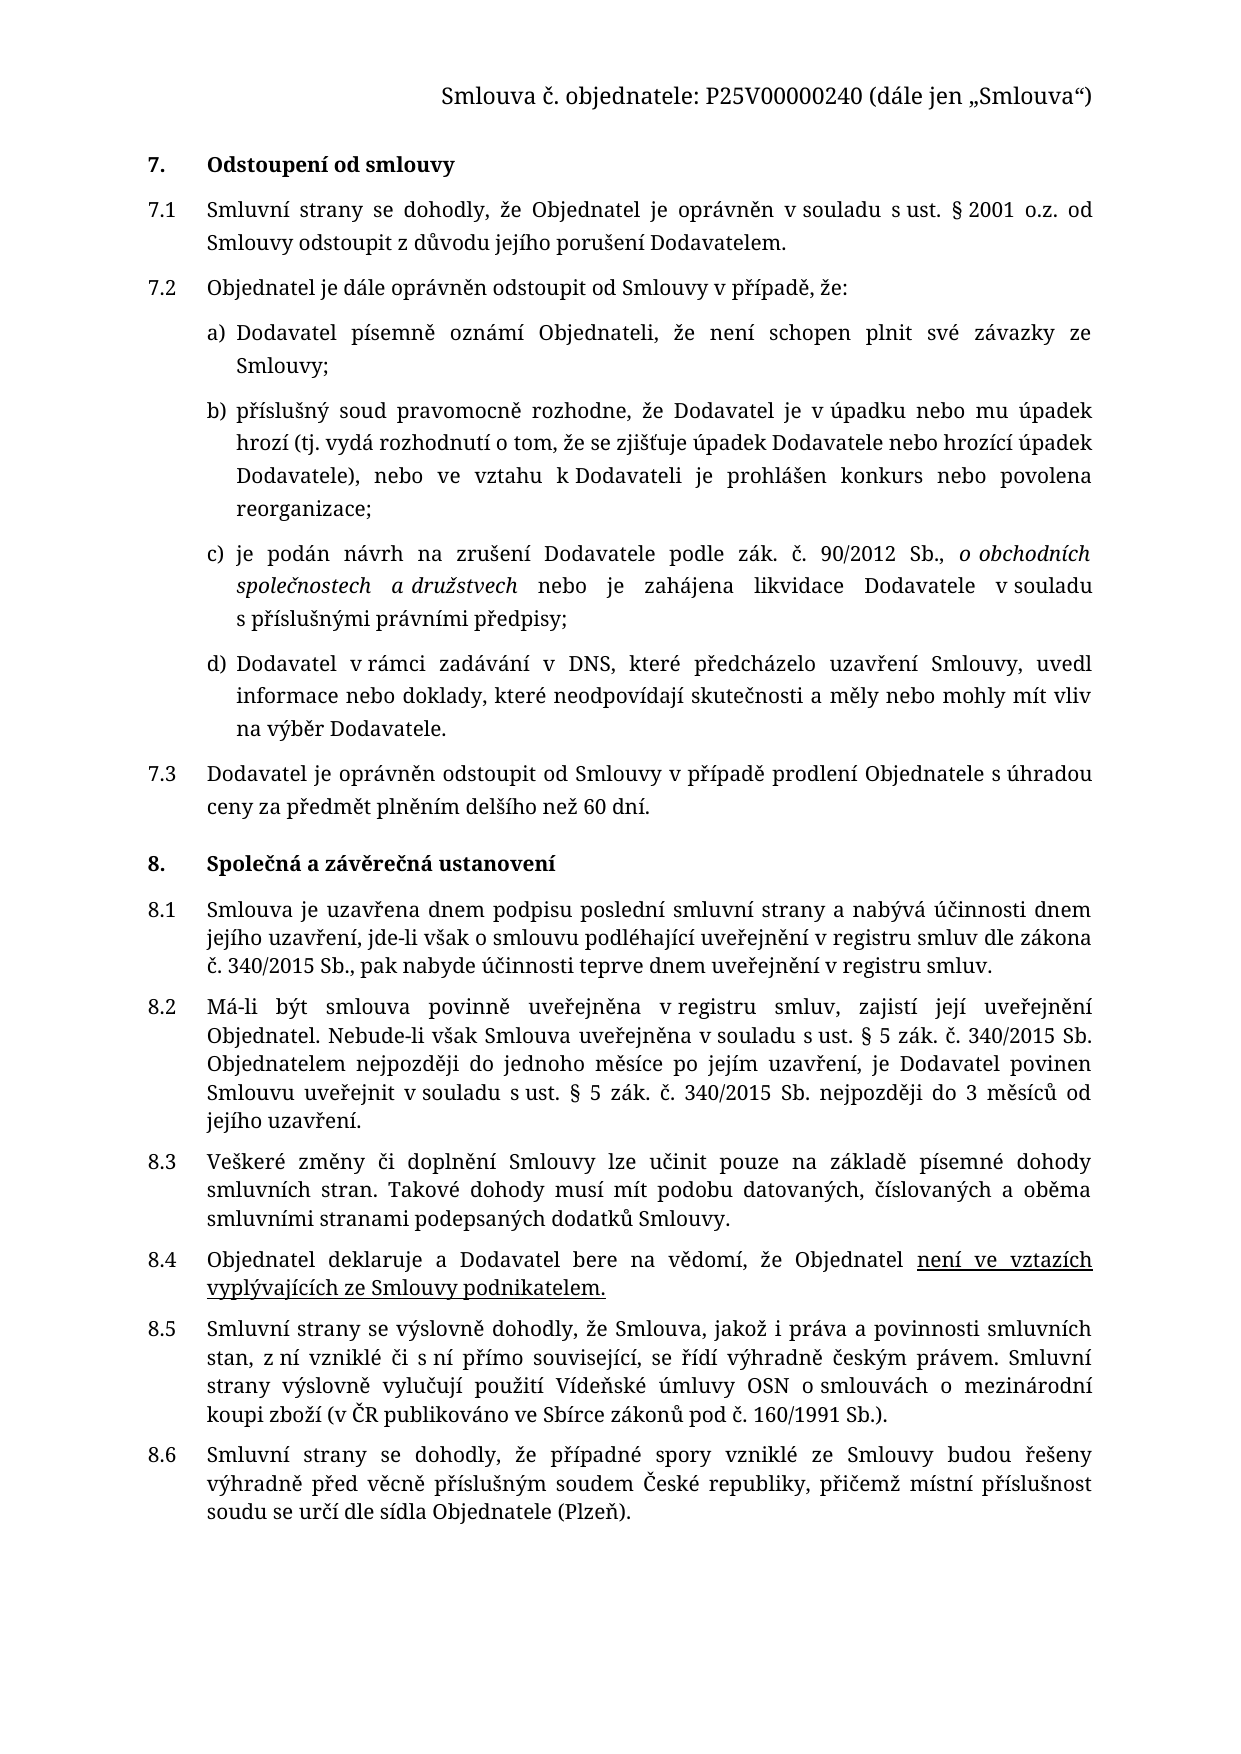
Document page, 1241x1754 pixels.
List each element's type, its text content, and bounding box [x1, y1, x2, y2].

list Smluvní strany se dohodly, že případné spory vzniklé ze Smlouvy budou řešeny výhradně před věcně příslušným soudem České republiky, přičemž místní příslušnost soudu se určí dle sídla Objednatele (Plzeň). [148, 1441, 1093, 1526]
list Má-li být smlouva povinně uveřejněna v registru smluv, zajistí její uveřejnění Objednatel. Nebude-li však Smlouva uveřejněna v souladu s ust. § 5 zák. č. 340/2015 Sb. Objednatelem nejpozději do jednoho měsíce po jejím uzavření, je Dodavatel povinen Smlouvu uveřejnit v souladu s ust. § 5 zák. č. 340/2015 Sb. nejpozději do 3 měsíců od jejího uzavření. [148, 992, 1093, 1135]
list Smluvní strany se dohodly, že Objednatel je oprávněn v souladu s ust. § 2001 o.z. od Smlouvy odstoupit z důvodu jejího porušení Dodavatelem. [148, 195, 1093, 256]
list Dodavatel písemně oznámí Objednateli, že není schopen plnit své závazky ze Smlouvy; [207, 318, 1093, 379]
list příslušný soud pravomocně rozhodne, že Dodavatel je v úpadku nebo mu úpadek hrozí (tj. vydá rozhodnutí o tom, že se zjišťuje úpadek Dodavatele nebo hrozící úpadek Dodavatele), nebo ve vztahu k Dodavateli je prohlášen konkurs nebo povolena reorganizace; [207, 396, 1093, 522]
list Objednatel deklaruje a Dodavatel bere na vědomí, že Objednatel není ve vztazích vyplývajících ze Smlouvy podnikatelem. [148, 1245, 1093, 1302]
list Veškeré změny či doplnění Smlouvy lze učinit pouze na základě písemné dohody smluvních stran. Takové dohody musí mít podobu datovaných, číslovaných a oběma smluvními stranami podepsaných dodatků Smlouvy. [148, 1147, 1093, 1232]
list Společná a závěrečná ustanovení [148, 849, 1093, 878]
list je podán návrh na zrušení Dodavatele podle zák. č. 90/2012 Sb., o obchodních společnostech a družstvech nebo je zahájena likvidace Dodavatele v souladu s příslušnými právními předpisy; [207, 539, 1093, 632]
list Smluvní strany se výslovně dohodly, že Smlouva, jakož i práva a povinnosti smluvních stan, z ní vzniklé či s ní přímo související, se řídí výhradně českým právem. Smluvní strany výslovně vylučují použití Vídeňské úmluvy OSN o smlouvách o mezinárodní koupi zboží (v ČR publikováno ve Sbírce zákonů pod č. 160/1991 Sb.). [148, 1314, 1093, 1428]
list Smlouva je uzavřena dnem podpisu poslední smluvní strany a nabývá účinnosti dnem jejího uzavření, jde-li však o smlouvu podléhající uveřejnění v registru smluv dle zákona č. 340/2015 Sb., pak nabyde účinnosti teprve dnem uveřejnění v registru smluv. [148, 895, 1093, 980]
list Objednatel je dále oprávněn odstoupit od Smlouvy v případě, že: [148, 273, 1093, 301]
list Dodavatel je oprávněn odstoupit od Smlouvy v případě prodlení Objednatele s úhradou ceny za předmět plněním delšího než 60 dní. [148, 759, 1093, 820]
list Odstoupení od smlouvy [148, 150, 1093, 179]
list Dodavatel v rámci zadávání v DNS, které předcházelo uzavření Smlouvy, uvedl informace nebo doklady, které neodpovídají skutečnosti a měly nebo mohly mít vliv na výběr Dodavatele. [207, 649, 1093, 743]
